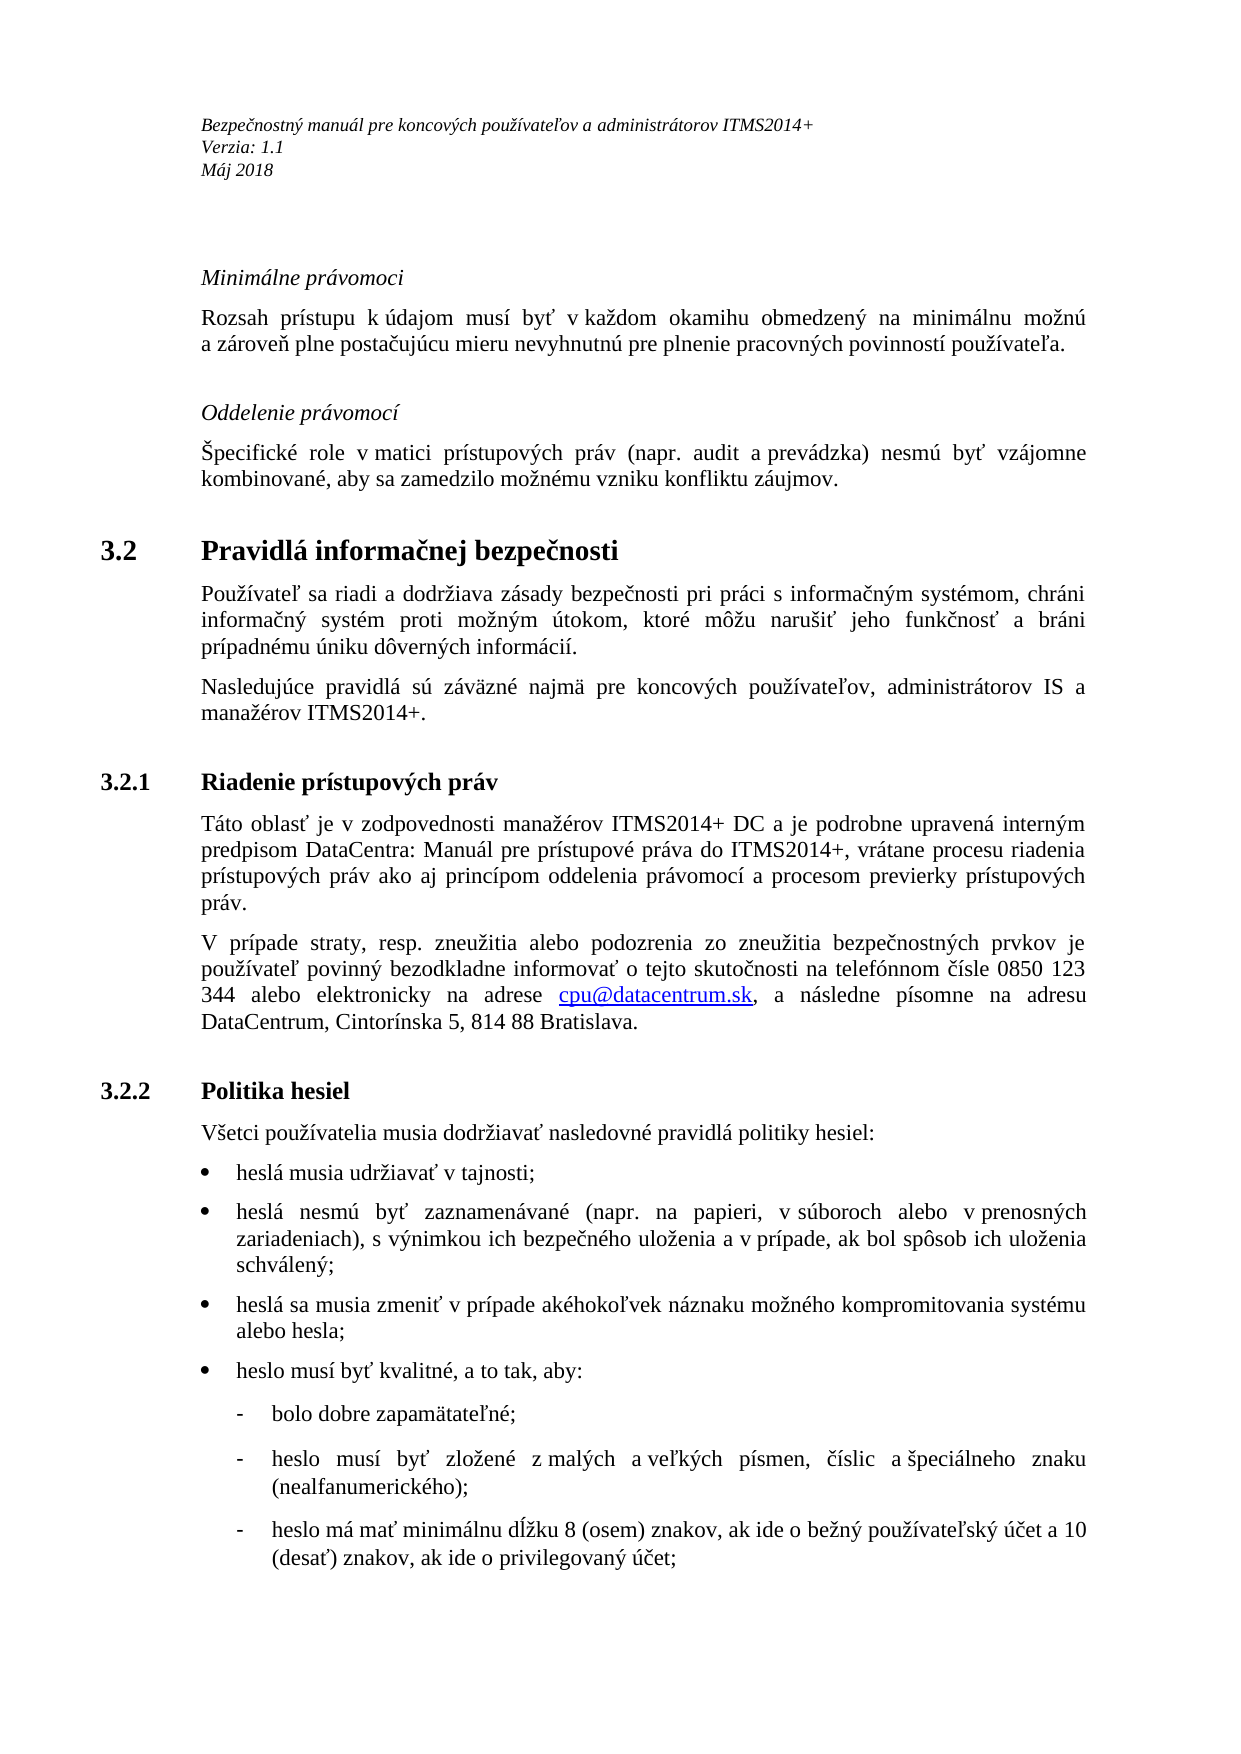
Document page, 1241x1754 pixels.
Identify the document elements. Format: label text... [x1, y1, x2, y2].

subtitle Pravidlá informačnej bezpečnosti [100, 533, 1087, 567]
text V prípade straty, resp. zneužitia alebo podozrenia zo zneužitia bezpečnostných prvkov je používateľ povinný bezodkladne informovať o tejto skutočnosti na telefónnom čísle 0850 123 344 alebo elektronicky na adrese cpu@datacentrum.sk, a následne písomne na adresu DataCentrum, Cintorínska 5, 814 88 Bratislava. [201, 929, 1087, 1034]
list bolo dobre zapamätateľné; [236, 1397, 1087, 1428]
list heslá nesmú byť zaznamenávané (napr. na papieri, v súboroch alebo v prenosných zariadeniach), s výnimkou ich bezpečného uloženia a v prípade, ak bol spôsob ich uloženia schválený; [201, 1198, 1087, 1277]
subtitle Oddelenie právomocí [201, 398, 1087, 425]
text Nasledujúce pravidlá sú záväzné najmä pre koncových používateľov, administrátorov IS a manažérov ITMS2014+. [201, 673, 1087, 726]
subtitle Minimálne právomoci [201, 263, 1087, 290]
text Špecifické role v matici prístupových práv (napr. audit a prevádzka) nesmú byť vzájomne kombinované, aby sa zamedzilo možnému vzniku konfliktu záujmov. [201, 439, 1087, 492]
list heslo má mať minimálnu dĺžku 8 (osem) znakov, ak ide o bežný používateľský účet a 10 (desať) znakov, ak ide o privilegovaný účet; [236, 1513, 1087, 1571]
text Rozsah prístupu k údajom musí byť v každom okamihu obmedzený na minimálnu možnú a zároveň plne postačujúcu mieru nevyhnutnú pre plnenie pracovných povinností používateľa. [201, 304, 1087, 357]
subtitle Riadenie prístupových práv [100, 767, 1087, 796]
list heslá sa musia zmeniť v prípade akéhokoľvek náznaku možného kompromitovania systému alebo hesla; [201, 1291, 1087, 1344]
text Používateľ sa riadi a dodržiava zásady bezpečnosti pri práci s informačným systémom, chráni informačný systém proti možným útokom, ktoré môžu narušiť jeho funkčnosť a bráni prípadnému úniku dôverných informácií. [201, 580, 1087, 659]
text Všetci používatelia musia dodržiavať nasledovné pravidlá politiky hesiel: [201, 1119, 1087, 1145]
subtitle Politika hesiel [100, 1076, 1087, 1105]
list heslo musí byť zložené z malých a veľkých písmen, číslic a špeciálneho znaku (nealfanumerického); [236, 1442, 1087, 1499]
list heslá musia udržiavať v tajnosti; [201, 1158, 1087, 1185]
list heslo musí byť kvalitné, a to tak, aby: [201, 1357, 1087, 1384]
text Táto oblasť je v zodpovednosti manažérov ITMS2014+ DC a je podrobne upravená interným predpisom DataCentra: Manuál pre prístupové práva do ITMS2014+, vrátane procesu riadenia prístupových práv ako aj princípom oddelenia právomocí a procesom previerky prístupových práv. [201, 810, 1087, 915]
